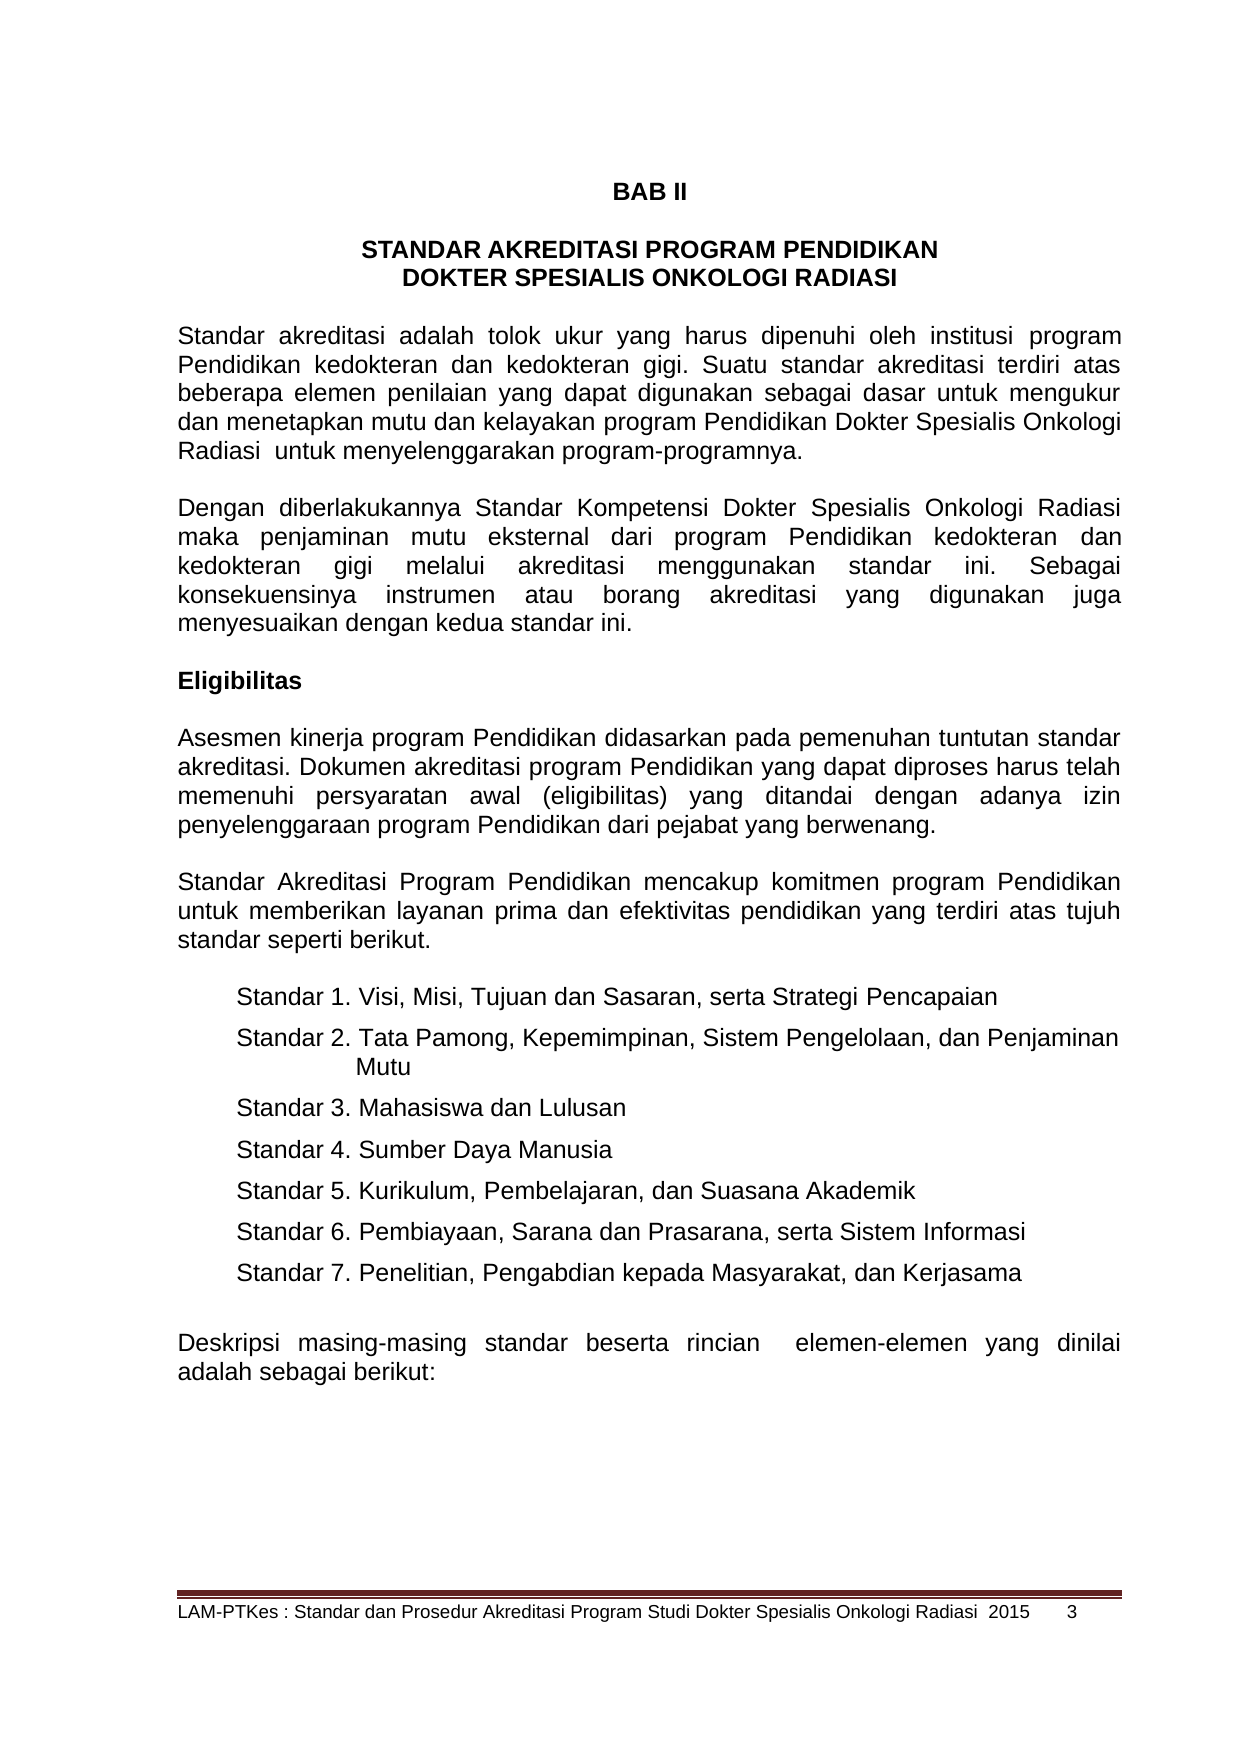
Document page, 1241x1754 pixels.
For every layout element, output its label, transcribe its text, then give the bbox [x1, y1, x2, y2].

text Asesmen kinerja program Pendidikan didasarkan pada pemenuhan tuntutan standar akreditasi. Dokumen akreditasi program Pendidikan yang dapat diproses harus telah memenuhi persyaratan awal (eligibilitas) yang ditandai dengan adanya izin penyelenggaraan program Pendidikan dari pejabat yang berwenang. [177, 723, 1122, 838]
text Standar 6. Pembiayaan, Sarana dan Prasarana, serta Sistem Informasi [236, 1217, 1122, 1246]
text Standar Akreditasi Program Pendidikan mencakup komitmen program Pendidikan untuk memberikan layanan prima dan efektivitas pendidikan yang terdiri atas tujuh standar seperti berikut. [177, 867, 1122, 953]
text Dengan diberlakukannya Standar Kompetensi Dokter Spesialis Onkologi Radiasi maka penjaminan mutu eksternal dari program Pendidikan kedokteran dan kedokteran gigi melalui akreditasi menggunakan standar ini. Sebagai konsekuensinya instrumen atau borang akreditasi yang digunakan juga menyesuaikan dengan kedua standar ini. [177, 493, 1122, 637]
text Standar 5. Kurikulum, Pembelajaran, dan Suasana Akademik [236, 1176, 1122, 1205]
text Standar akreditasi adalah tolok ukur yang harus dipenuhi oleh institusi program Pendidikan kedokteran dan kedokteran gigi. Suatu standar akreditasi terdiri atas beberapa elemen penilaian yang dapat digunakan sebagai dasar untuk mengukur dan menetapkan mutu dan kelayakan program Pendidikan Dokter Spesialis Onkologi Radiasi untuk menyelenggarakan program-programnya. [177, 321, 1122, 465]
subtitle STANDAR AKREDITASI PROGRAM PENDIDIKAN [177, 235, 1122, 263]
text Standar 4. Sumber Daya Manusia [236, 1135, 1122, 1163]
text Deskripsi masing-masing standar beserta rincian elemen-elemen yang dinilai adalah sebagai berikut: [177, 1328, 1122, 1386]
subtitle DOKTER SPESIALIS ONKOLOGI RADIASI [177, 263, 1122, 292]
subtitle BAB II [177, 177, 1122, 206]
text Standar 3. Mahasiswa dan Lulusan [236, 1093, 1122, 1122]
text Eligibilitas [177, 666, 1122, 695]
text Standar 1. Visi, Misi, Tujuan dan Sasaran, serta Strategi Pencapaian [236, 982, 1122, 1011]
text Standar 2. Tata Pamong, Kepemimpinan, Sistem Pengelolaan, dan Penjaminan Mutu [236, 1023, 1122, 1081]
text Standar 7. Penelitian, Pengabdian kepada Masyarakat, dan Kerjasama [236, 1258, 1122, 1287]
